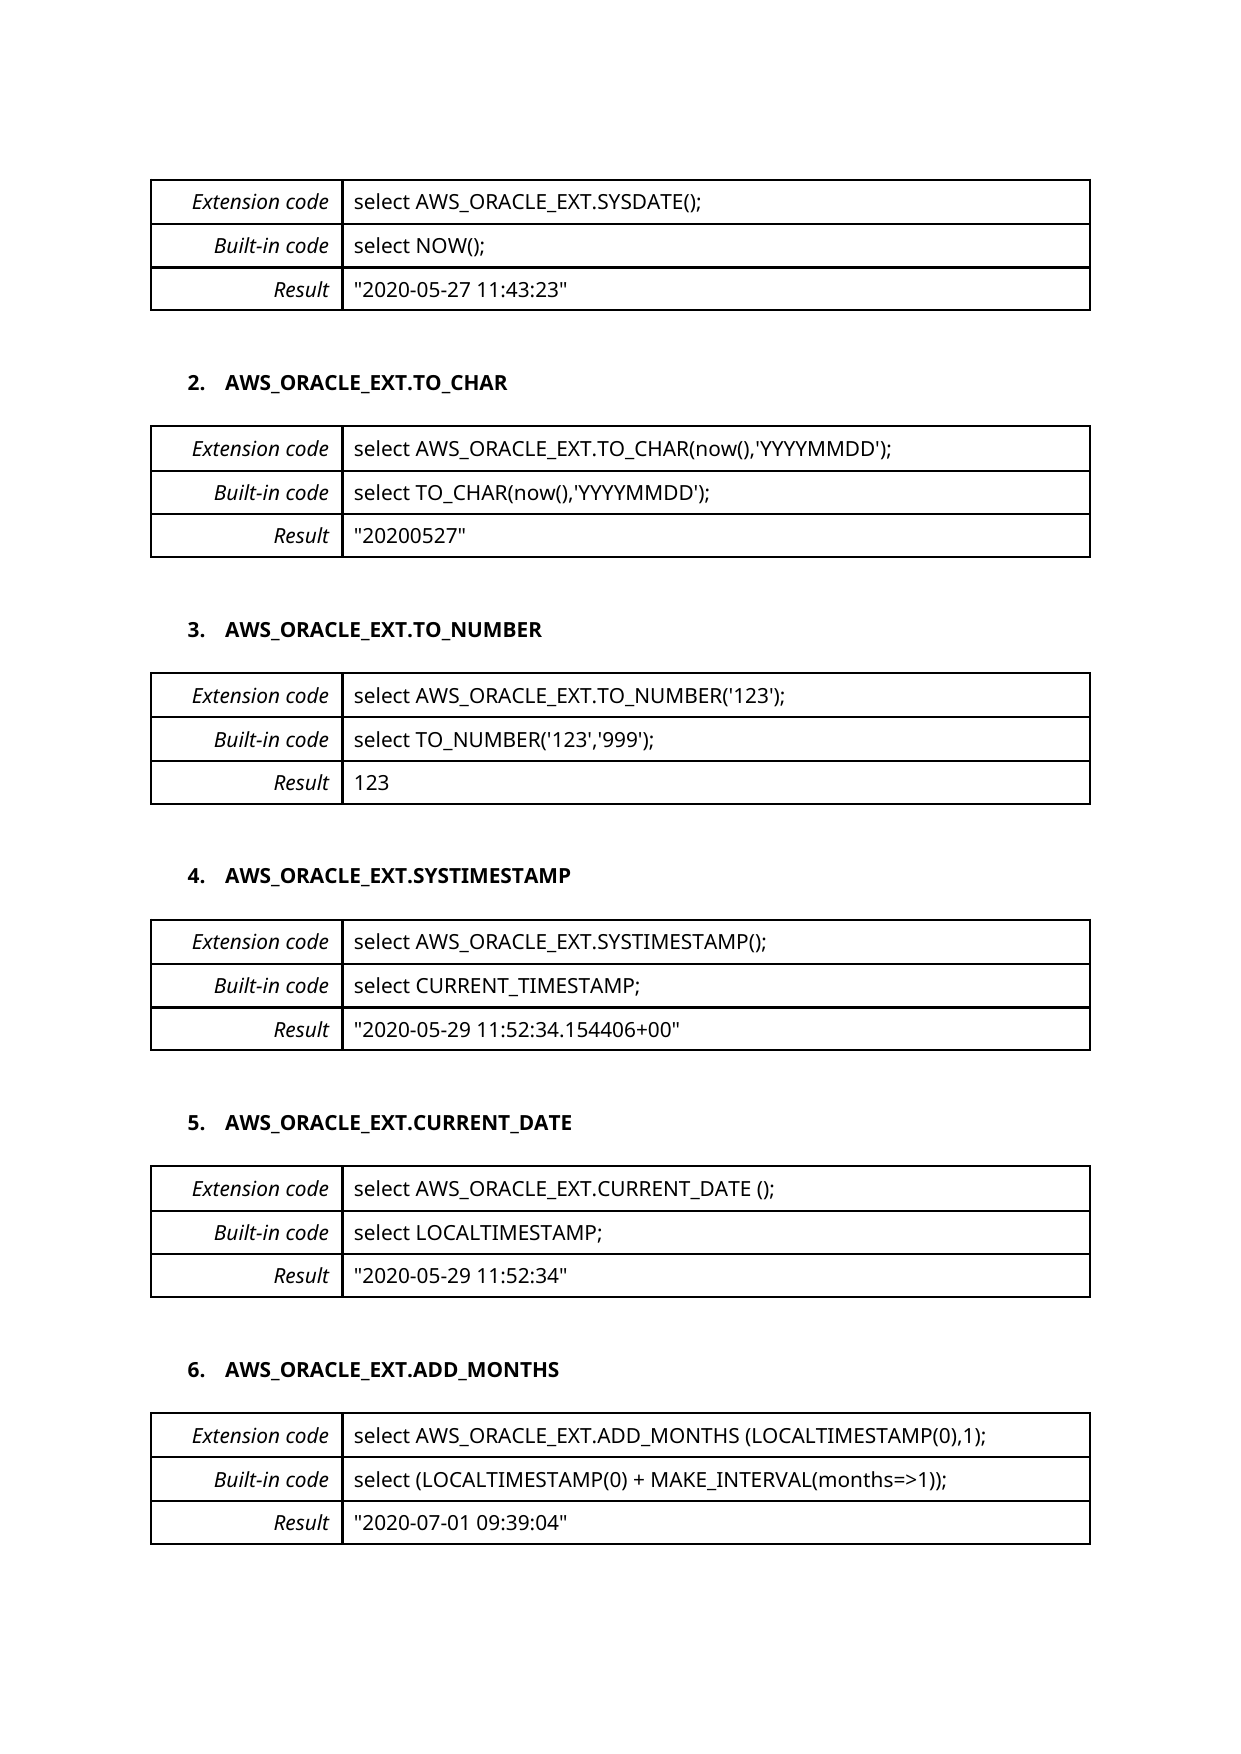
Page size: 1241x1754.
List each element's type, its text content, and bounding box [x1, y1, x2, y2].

table_cell "2020-05-27 11:43:23" [344, 269, 1089, 309]
table_cell Result [152, 1502, 341, 1543]
table_cell Built-in code [152, 472, 341, 513]
table_cell "2020-05-29 11:52:34.154406+00" [344, 1009, 1089, 1049]
table_cell Built-in code [152, 1458, 341, 1500]
table_cell Result [152, 1009, 341, 1049]
table_cell select CURRENT_TIMESTAMP; [344, 965, 1089, 1006]
table_header select AWS_ORACLE_EXT.SYSTIMESTAMP(); [344, 921, 1089, 963]
table_cell select TO_NUMBER('123','999'); [344, 718, 1089, 760]
list AWS_ORACLE_EXT.TO_NUMBER [187, 615, 1090, 643]
table_cell "2020-07-01 09:39:04" [344, 1502, 1089, 1543]
table_cell Result [152, 515, 341, 556]
table_cell select (LOCALTIMESTAMP(0) + MAKE_INTERVAL(months=>1)); [344, 1458, 1089, 1500]
table_header Extension code [152, 181, 341, 223]
table_header Extension code [152, 1167, 341, 1209]
list AWS_ORACLE_EXT.TO_CHAR [187, 368, 1090, 397]
table_cell select NOW(); [344, 225, 1089, 266]
table_cell "20200527" [344, 515, 1089, 556]
table_header select AWS_ORACLE_EXT.SYSDATE(); [344, 181, 1089, 223]
list AWS_ORACLE_EXT.SYSTIMESTAMP [187, 862, 1090, 890]
table_header Extension code [152, 1414, 341, 1456]
table_header Extension code [152, 427, 341, 469]
table_cell select TO_CHAR(now(),'YYYYMMDD'); [344, 472, 1089, 513]
table_cell "2020-05-29 11:52:34" [344, 1255, 1089, 1296]
table_header select AWS_ORACLE_EXT.TO_CHAR(now(),'YYYYMMDD'); [344, 427, 1089, 469]
table_header select AWS_ORACLE_EXT.ADD_MONTHS (LOCALTIMESTAMP(0),1); [344, 1414, 1089, 1456]
table_cell select LOCALTIMESTAMP; [344, 1212, 1089, 1253]
table_cell Built-in code [152, 1212, 341, 1253]
table_header Extension code [152, 674, 341, 716]
list AWS_ORACLE_EXT.CURRENT_DATE [187, 1108, 1090, 1137]
table_cell Built-in code [152, 718, 341, 760]
table_cell Result [152, 269, 341, 309]
table_header select AWS_ORACLE_EXT.TO_NUMBER('123'); [344, 674, 1089, 716]
table_cell Built-in code [152, 965, 341, 1006]
list AWS_ORACLE_EXT.ADD_MONTHS [187, 1355, 1090, 1383]
table_cell Result [152, 1255, 341, 1296]
table_cell Built-in code [152, 225, 341, 266]
table_header Extension code [152, 921, 341, 963]
table_header select AWS_ORACLE_EXT.CURRENT_DATE (); [344, 1167, 1089, 1209]
table_cell Result [152, 762, 341, 803]
table_cell 123 [344, 762, 1089, 803]
